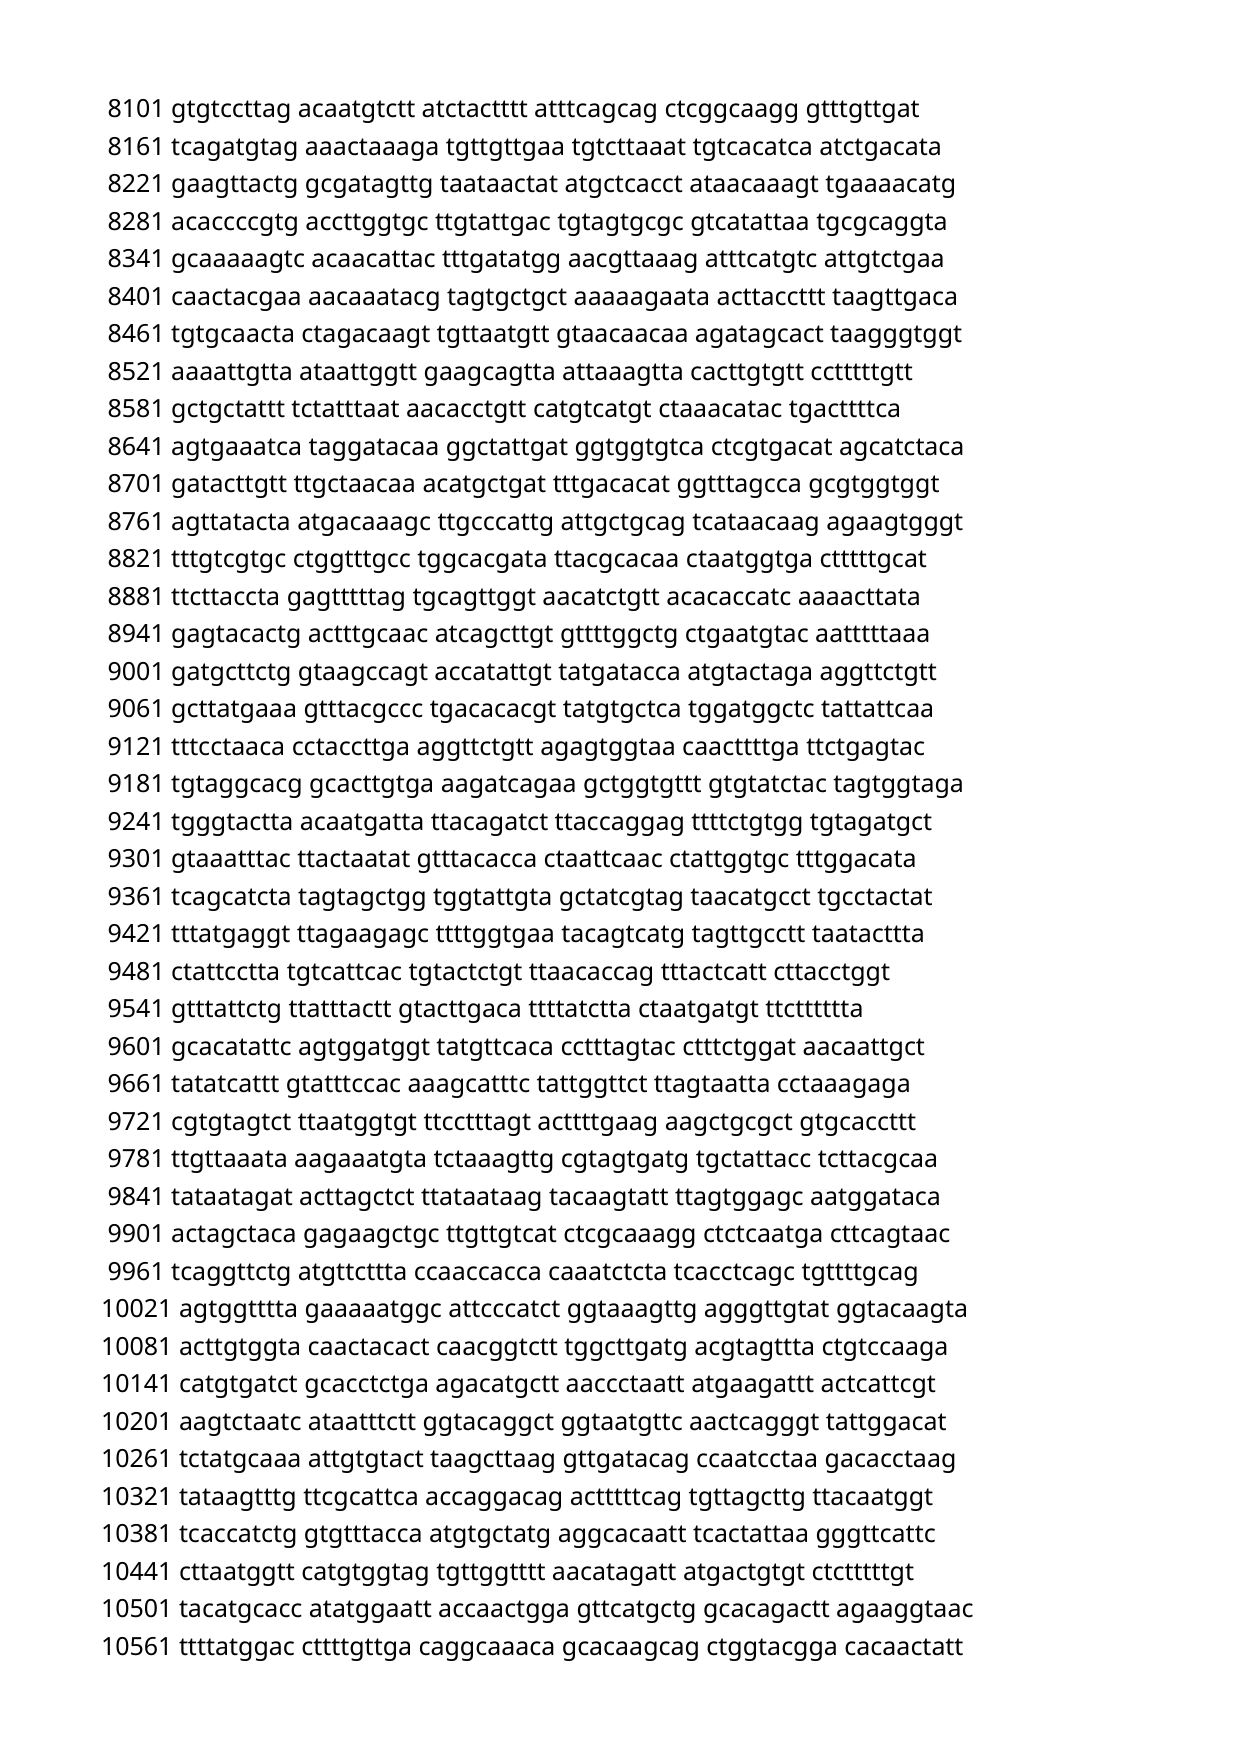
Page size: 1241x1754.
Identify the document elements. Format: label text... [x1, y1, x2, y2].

text 9781 ttgttaaata aagaaatgta tctaaagttg cgtagtgatg tgctattacc tcttacgcaa [75, 1139, 1165, 1177]
text 10201 aagtctaatc ataatttctt ggtacaggct ggtaatgttc aactcagggt tattggacat [75, 1402, 1165, 1439]
text 8881 ttcttaccta gagtttttag tgcagttggt aacatctgtt acacaccatc aaaacttata [75, 577, 1165, 614]
text 8281 acaccccgtg accttggtgc ttgtattgac tgtagtgcgc gtcatattaa tgcgcaggta [75, 202, 1165, 239]
text 8101 gtgtccttag acaatgtctt atctactttt atttcagcag ctcggcaagg gtttgttgat [75, 89, 1165, 127]
text 10381 tcaccatctg gtgtttacca atgtgctatg aggcacaatt tcactattaa gggttcattc [75, 1514, 1165, 1552]
text 10141 catgtgatct gcacctctga agacatgctt aaccctaatt atgaagattt actcattcgt [75, 1364, 1165, 1402]
text 9841 tataatagat acttagctct ttataataag tacaagtatt ttagtggagc aatggataca [75, 1177, 1165, 1214]
text 9121 tttcctaaca cctaccttga aggttctgtt agagtggtaa caacttttga ttctgagtac [75, 727, 1165, 764]
text 9241 tgggtactta acaatgatta ttacagatct ttaccaggag ttttctgtgg tgtagatgct [75, 802, 1165, 839]
text 10021 agtggtttta gaaaaatggc attcccatct ggtaaagttg agggttgtat ggtacaagta [75, 1289, 1165, 1327]
text 10561 ttttatggac cttttgttga caggcaaaca gcacaagcag ctggtacgga cacaactatt [75, 1627, 1165, 1664]
text 10261 tctatgcaaa attgtgtact taagcttaag gttgatacag ccaatcctaa gacacctaag [75, 1439, 1165, 1477]
text 8341 gcaaaaagtc acaacattac tttgatatgg aacgttaaag atttcatgtc attgtctgaa [75, 239, 1165, 277]
text 8521 aaaattgtta ataattggtt gaagcagtta attaaagtta cacttgtgtt cctttttgtt [75, 352, 1165, 389]
text 9601 gcacatattc agtggatggt tatgttcaca cctttagtac ctttctggat aacaattgct [75, 1027, 1165, 1064]
text 9421 tttatgaggt ttagaagagc ttttggtgaa tacagtcatg tagttgcctt taatacttta [75, 914, 1165, 952]
text 9061 gcttatgaaa gtttacgccc tgacacacgt tatgtgctca tggatggctc tattattcaa [75, 689, 1165, 727]
text 10441 cttaatggtt catgtggtag tgttggtttt aacatagatt atgactgtgt ctctttttgt [75, 1552, 1165, 1589]
text 9361 tcagcatcta tagtagctgg tggtattgta gctatcgtag taacatgcct tgcctactat [75, 877, 1165, 914]
text 10501 tacatgcacc atatggaatt accaactgga gttcatgctg gcacagactt agaaggtaac [75, 1589, 1165, 1627]
text 8461 tgtgcaacta ctagacaagt tgttaatgtt gtaacaacaa agatagcact taagggtggt [75, 314, 1165, 352]
text 9721 cgtgtagtct ttaatggtgt ttcctttagt acttttgaag aagctgcgct gtgcaccttt [75, 1102, 1165, 1139]
text 9301 gtaaatttac ttactaatat gtttacacca ctaattcaac ctattggtgc tttggacata [75, 839, 1165, 877]
text 9481 ctattcctta tgtcattcac tgtactctgt ttaacaccag tttactcatt cttacctggt [75, 952, 1165, 989]
text 9961 tcaggttctg atgttcttta ccaaccacca caaatctcta tcacctcagc tgttttgcag [75, 1252, 1165, 1289]
text 10081 acttgtggta caactacact caacggtctt tggcttgatg acgtagttta ctgtccaaga [75, 1327, 1165, 1364]
text 8821 tttgtcgtgc ctggtttgcc tggcacgata ttacgcacaa ctaatggtga ctttttgcat [75, 539, 1165, 577]
text 9661 tatatcattt gtatttccac aaagcatttc tattggttct ttagtaatta cctaaagaga [75, 1064, 1165, 1102]
text 9181 tgtaggcacg gcacttgtga aagatcagaa gctggtgttt gtgtatctac tagtggtaga [75, 764, 1165, 802]
text 8641 agtgaaatca taggatacaa ggctattgat ggtggtgtca ctcgtgacat agcatctaca [75, 427, 1165, 464]
text 10321 tataagtttg ttcgcattca accaggacag actttttcag tgttagcttg ttacaatggt [75, 1477, 1165, 1514]
text 8581 gctgctattt tctatttaat aacacctgtt catgtcatgt ctaaacatac tgacttttca [75, 389, 1165, 427]
text 9901 actagctaca gagaagctgc ttgttgtcat ctcgcaaagg ctctcaatga cttcagtaac [75, 1214, 1165, 1252]
text 8161 tcagatgtag aaactaaaga tgttgttgaa tgtcttaaat tgtcacatca atctgacata [75, 127, 1165, 164]
text 8701 gatacttgtt ttgctaacaa acatgctgat tttgacacat ggtttagcca gcgtggtggt [75, 464, 1165, 502]
text 9541 gtttattctg ttatttactt gtacttgaca ttttatctta ctaatgatgt ttctttttta [75, 989, 1165, 1027]
text 8401 caactacgaa aacaaatacg tagtgctgct aaaaagaata acttaccttt taagttgaca [75, 277, 1165, 314]
text 8761 agttatacta atgacaaagc ttgcccattg attgctgcag tcataacaag agaagtgggt [75, 502, 1165, 539]
text 8941 gagtacactg actttgcaac atcagcttgt gttttggctg ctgaatgtac aatttttaaa [75, 614, 1165, 652]
text 9001 gatgcttctg gtaagccagt accatattgt tatgatacca atgtactaga aggttctgtt [75, 652, 1165, 689]
text 8221 gaagttactg gcgatagttg taataactat atgctcacct ataacaaagt tgaaaacatg [75, 164, 1165, 202]
